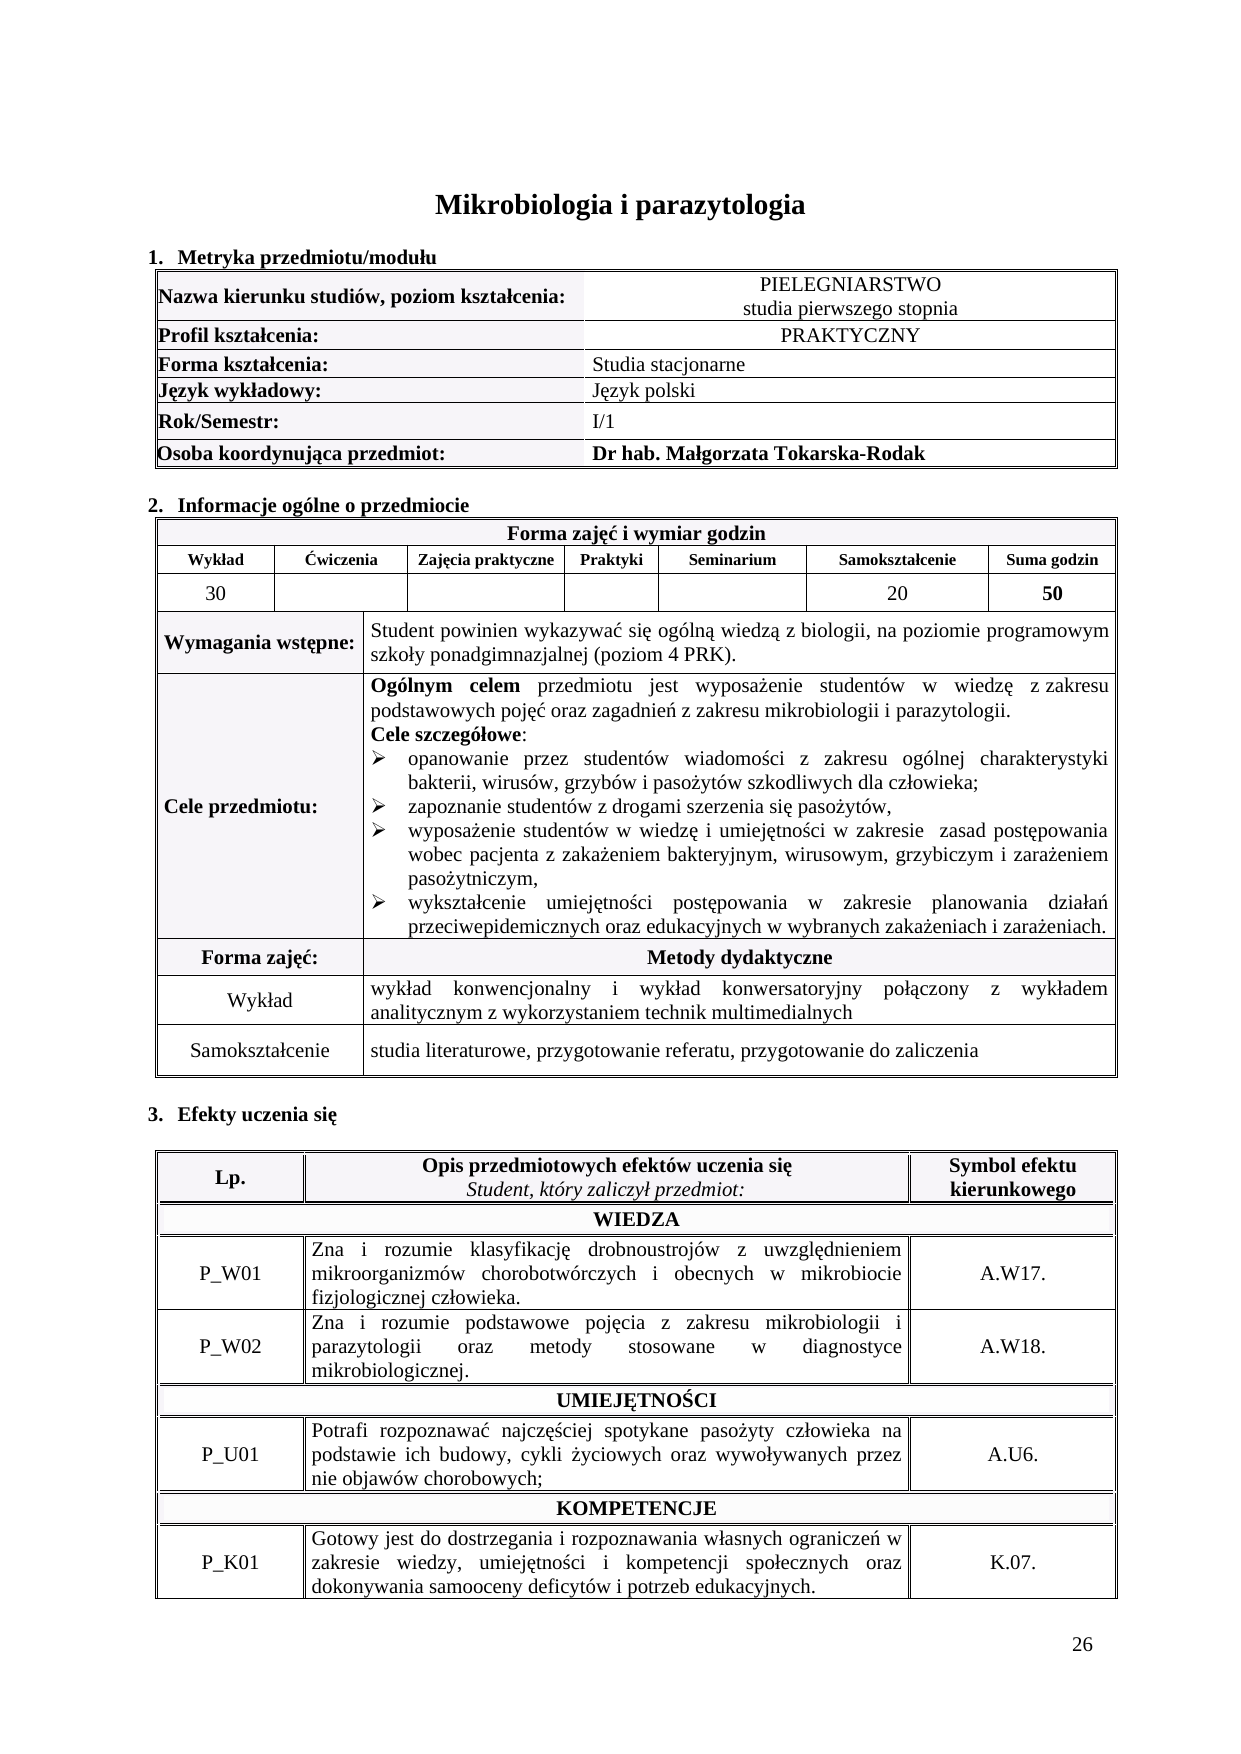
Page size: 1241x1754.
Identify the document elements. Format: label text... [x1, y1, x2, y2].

table_cell Wykład [158, 546, 274, 573]
table_header Opis przedmiotowych efektów uczenia się Student, który zaliczył przedmiot: [304, 1153, 909, 1201]
table_cell wykład konwencjonalny i wykład konwersatoryjny połączony z wykładem analitycznym z wykorzystaniem technik multimedialnych [364, 976, 1115, 1024]
table_cell Samokształcenie [158, 1025, 363, 1074]
table_cell Osoba koordynująca przedmiot: [158, 440, 584, 466]
table_cell Ćwiczenia [275, 546, 407, 573]
list Informacje ogólne o przedmiocie [148, 493, 1093, 517]
table_cell P_W01 [156, 1234, 304, 1309]
table_cell Język polski [585, 378, 1115, 402]
table_cell Rok/Semestr: [158, 403, 584, 439]
table_cell Wykład [158, 976, 363, 1024]
table_cell Język wykładowy: [158, 378, 584, 402]
table_cell 30 [158, 574, 274, 611]
table_cell P_U01 [156, 1415, 304, 1490]
table_cell Ogólnym celem przedmiotu jest wyposażenie studentów w wiedzę z zakresu podstawowych pojęć oraz zagadnień z zakresu mikrobiologii i parazytologii. Cele szczegółowe: opanowanie przez studentów wiadomości z zakresu ogólnej charakterystyki bakterii, wirusów, grzybów i pasożytów szkodliwych dla człowieka; zapoznanie studentów z drogami szerzenia się pasożytów, wyposażenie studentów w wiedzę i umiejętności w zakresie zasad postępowania wobec pacjenta z zakażeniem bakteryjnym, wirusowym, grzybiczym i zarażeniem pasożytniczym, wykształcenie umiejętności postępowania w zakresie planowania działań przeciwepidemicznych oraz edukacyjnych w wybranych zakażeniach i zarażeniach. [364, 674, 1115, 938]
table_cell studia literaturowe, przygotowanie referatu, przygotowanie do zaliczenia [364, 1025, 1115, 1074]
table_header PIELEGNIARSTWO studia pierwszego stopnia [585, 272, 1115, 320]
table_cell [275, 574, 407, 611]
table_cell A.W18. [911, 1310, 1115, 1382]
table_header Symbol efektu kierunkowego [910, 1153, 1115, 1201]
table_cell Potrafi rozpoznawać najczęściej spotykane pasożyty człowieka na podstawie ich budowy, cykli życiowych oraz wywoływanych przez nie objawów chorobowych; [306, 1418, 908, 1490]
table_cell 50 [989, 574, 1115, 611]
table_cell Metody dydaktyczne [364, 939, 1115, 974]
table_cell [659, 574, 806, 611]
table_header Lp. [158, 1153, 304, 1201]
table_cell WIEDZA [158, 1201, 1115, 1234]
table_cell K.07. [910, 1523, 1116, 1598]
table_cell Student powinien wykazywać się ogólną wiedzą z biologii, na poziomie programowym szkoły ponadgimnazjalnej (poziom 4 PRK). [364, 612, 1115, 672]
table_cell PRAKTYCZNY [585, 321, 1115, 349]
table_cell Dr hab. Małgorzata Tokarska-Rodak [585, 440, 1115, 466]
table_cell Gotowy jest do dostrzegania i rozpoznawania własnych ograniczeń w zakresie wiedzy, umiejętności i kompetencji społecznych oraz dokonywania samooceny deficytów i potrzeb edukacyjnych. [306, 1526, 908, 1598]
table_cell 20 [807, 574, 988, 611]
table_cell Cele przedmiotu: [158, 674, 363, 938]
subtitle Mikrobiologia i parazytologia [148, 187, 1093, 221]
table_cell Studia stacjonarne [585, 350, 1115, 377]
table_cell Forma kształcenia: [158, 350, 584, 377]
table_cell Zajęcia praktyczne [408, 546, 564, 573]
table_cell Suma godzin [989, 546, 1115, 573]
list Metryka przedmiotu/modułu [148, 245, 1093, 269]
table_cell UMIEJĘTNOŚCI [158, 1383, 1115, 1415]
table_cell Zna i rozumie klasyfikację drobnoustrojów z uwzględnieniem mikroorganizmów chorobotwórczych i obecnych w mikrobiocie fizjologicznej człowieka. [306, 1237, 908, 1309]
list Efekty uczenia się [148, 1102, 1093, 1126]
table_cell A.W17. [910, 1234, 1116, 1309]
table_cell [408, 574, 564, 611]
table_cell Zna i rozumie podstawowe pojęcia z zakresu mikrobiologii i parazytologii oraz metody stosowane w diagnostyce mikrobiologicznej. [306, 1310, 908, 1382]
table_cell A.U6. [910, 1415, 1116, 1490]
table_cell Praktyki [565, 546, 658, 573]
table_cell Profil kształcenia: [158, 321, 584, 349]
table_cell P_K01 [156, 1523, 304, 1598]
table_header Nazwa kierunku studiów, poziom kształcenia: [158, 272, 584, 320]
table_cell [565, 574, 658, 611]
table_cell KOMPETENCJE [156, 1490, 1116, 1523]
table_header Forma zajęć i wymiar godzin [158, 520, 1115, 544]
table_cell I/1 [585, 403, 1115, 439]
table_cell Seminarium [659, 546, 806, 573]
table_cell Wymagania wstępne: [158, 612, 363, 672]
table_cell Forma zajęć: [158, 939, 363, 974]
table_cell P_W02 [158, 1310, 303, 1382]
table_cell Samokształcenie [807, 546, 988, 573]
